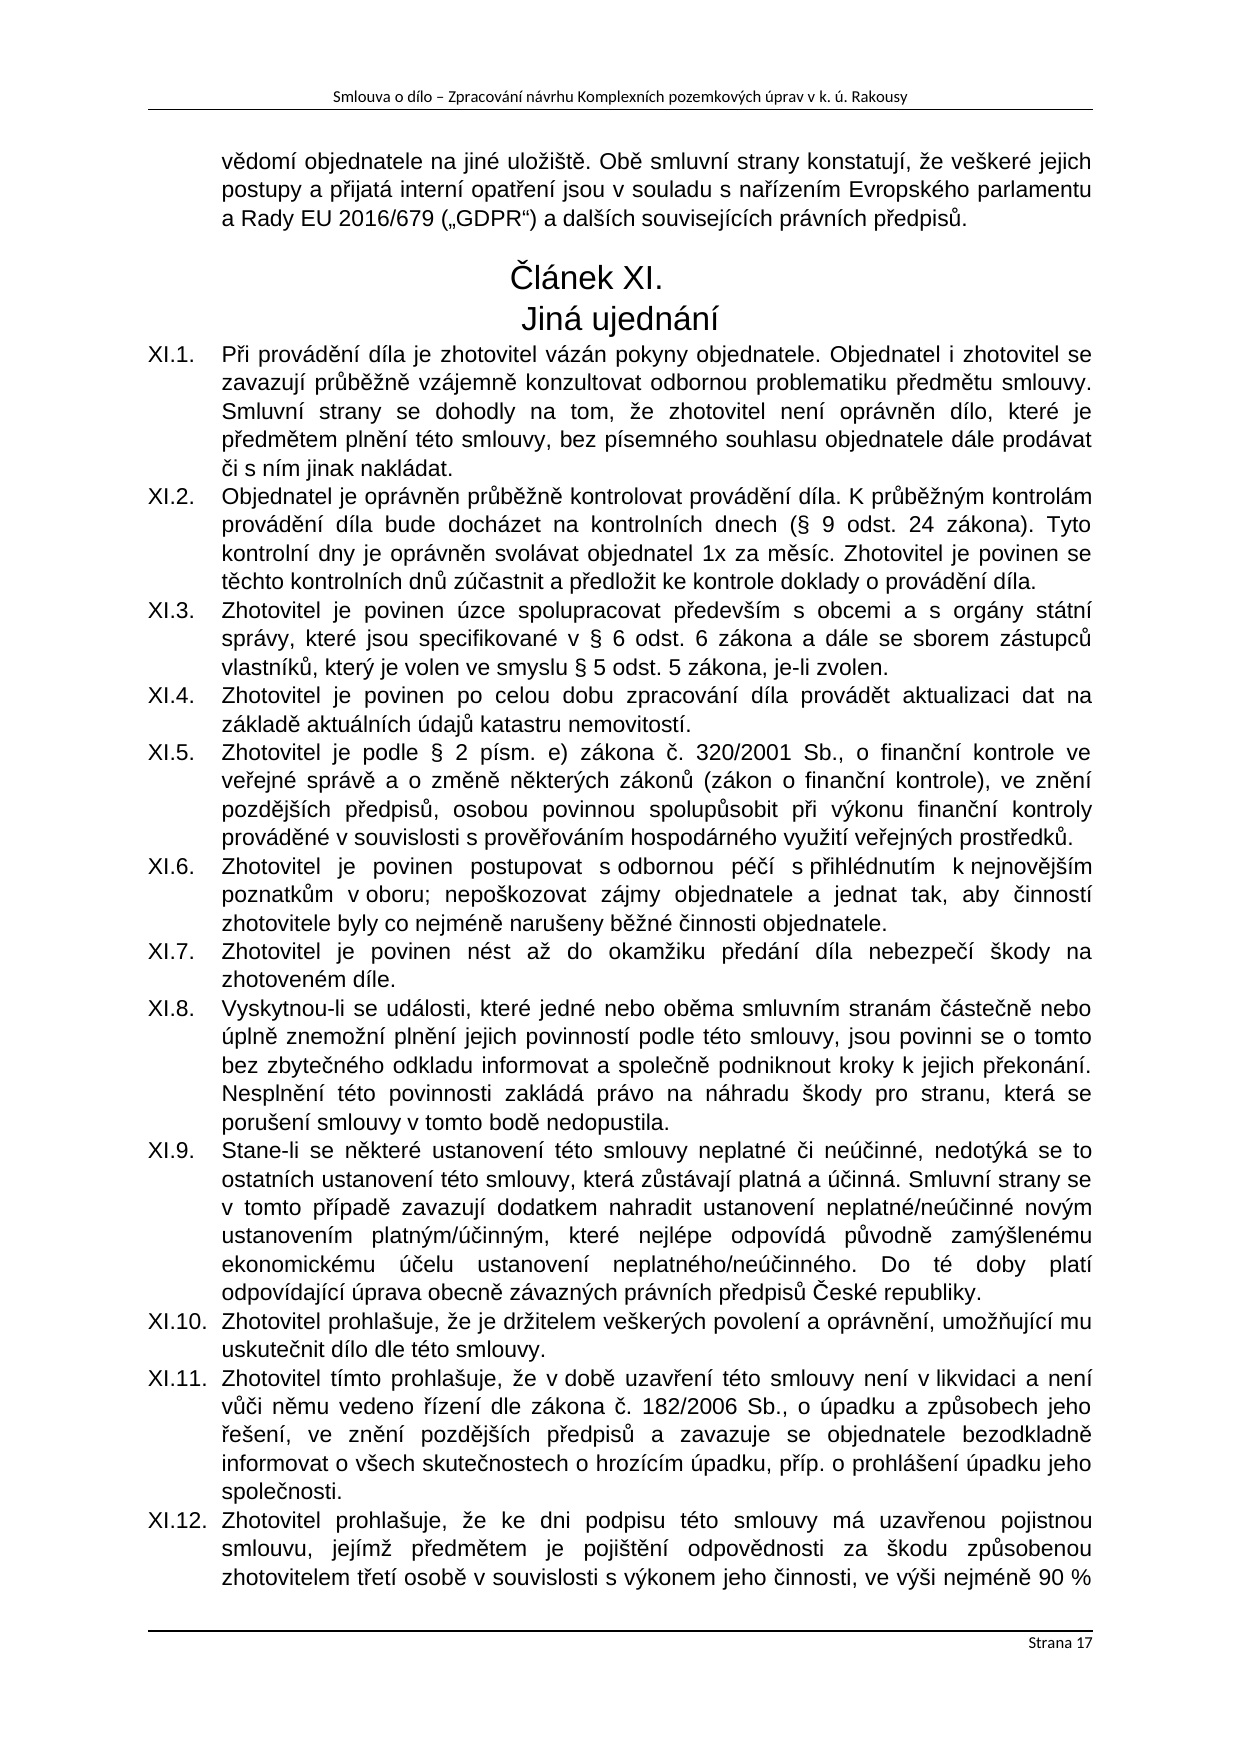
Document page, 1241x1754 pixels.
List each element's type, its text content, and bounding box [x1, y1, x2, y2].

list Zhotovitel prohlašuje, že je držitelem veškerých povolení a oprávnění, umožňující mu uskutečnit dílo dle této smlouvy. [148, 1308, 1093, 1362]
list Objednatel je oprávněn průběžně kontrolovat provádění díla. K průběžným kontrolám provádění díla bude docházet na kontrolních dnech (§ 9 odst. 24 zákona). Tyto kontrolní dny je oprávněn svolávat objednatel 1x za měsíc. Zhotovitel je povinen se těchto kontrolních dnů zúčastnit a předložit ke kontrole doklady o provádění díla. [148, 483, 1093, 595]
list Zhotovitel je povinen nést až do okamžiku předání díla nebezpečí škody na zhotoveném díle. [148, 938, 1093, 993]
subtitle Jiná ujednání [148, 258, 1093, 338]
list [148, 1507, 1093, 1590]
list Zhotovitel tímto prohlašuje, že v době uzavření této smlouvy není v likvidaci a není vůči němu vedeno řízení dle zákona č. 182/2006 Sb., o úpadku a způsobech jeho řešení, ve znění pozdějších předpisů a zavazuje se objednatele bezodkladně informovat o všech skutečnostech o hrozícím úpadku, příp. o prohlášení úpadku jeho společnosti. [148, 1364, 1093, 1505]
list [148, 148, 1093, 231]
list Při provádění díla je zhotovitel vázán pokyny objednatele. Objednatel i zhotovitel se zavazují průběžně vzájemně konzultovat odbornou problematiku předmětu smlouvy. Smluvní strany se dohodly na tom, že zhotovitel není oprávněn dílo, které je předmětem plnění této smlouvy, bez písemného souhlasu objednatele dále prodávat či s ním jinak nakládat. [148, 341, 1093, 481]
list Zhotovitel je povinen po celou dobu zpracování díla provádět aktualizaci dat na základě aktuálních údajů katastru nemovitostí. [148, 682, 1093, 737]
list Vyskytnou-li se události, které jedné nebo oběma smluvním stranám částečně nebo úplně znemožní plnění jejich povinností podle této smlouvy, jsou povinni se o tomto bez zbytečného odkladu informovat a společně podniknout kroky k jejich překonání. Nesplnění této povinnosti zakládá právo na náhradu škody pro stranu, která se porušení smlouvy v tomto bodě nedopustila. [148, 995, 1093, 1135]
list Zhotovitel je povinen postupovat s odbornou péčí s přihlédnutím k nejnovějším poznatkům v oboru; nepoškozovat zájmy objednatele a jednat tak, aby činností zhotovitele byly co nejméně narušeny běžné činnosti objednatele. [148, 853, 1093, 936]
list Zhotovitel je podle § 2 písm. e) zákona č. 320/2001 Sb., o finanční kontrole ve veřejné správě a o změně některých zákonů (zákon o finanční kontrole), ve znění pozdějších předpisů, osobou povinnou spolupůsobit při výkonu finanční kontroly prováděné v souvislosti s prověřováním hospodárného využití veřejných prostředků. [148, 739, 1093, 851]
list Stane-li se některé ustanovení této smlouvy neplatné či neúčinné, nedotýká se to ostatních ustanovení této smlouvy, která zůstávají platná a účinná. Smluvní strany se v tomto případě zavazují dodatkem nahradit ustanovení neplatné/neúčinné novým ustanovením platným/účinným, které nejlépe odpovídá původně zamýšlenému ekonomickému účelu ustanovení neplatného/neúčinného. Do té doby platí odpovídající úprava obecně závazných právních předpisů České republiky. [148, 1137, 1093, 1306]
list Zhotovitel je povinen úzce spolupracovat především s obcemi a s orgány státní správy, které jsou specifikované v § 6 odst. 6 zákona a dále se sborem zástupců vlastníků, který je volen ve smyslu § 5 odst. 5 zákona, je-li zvolen. [148, 597, 1093, 680]
